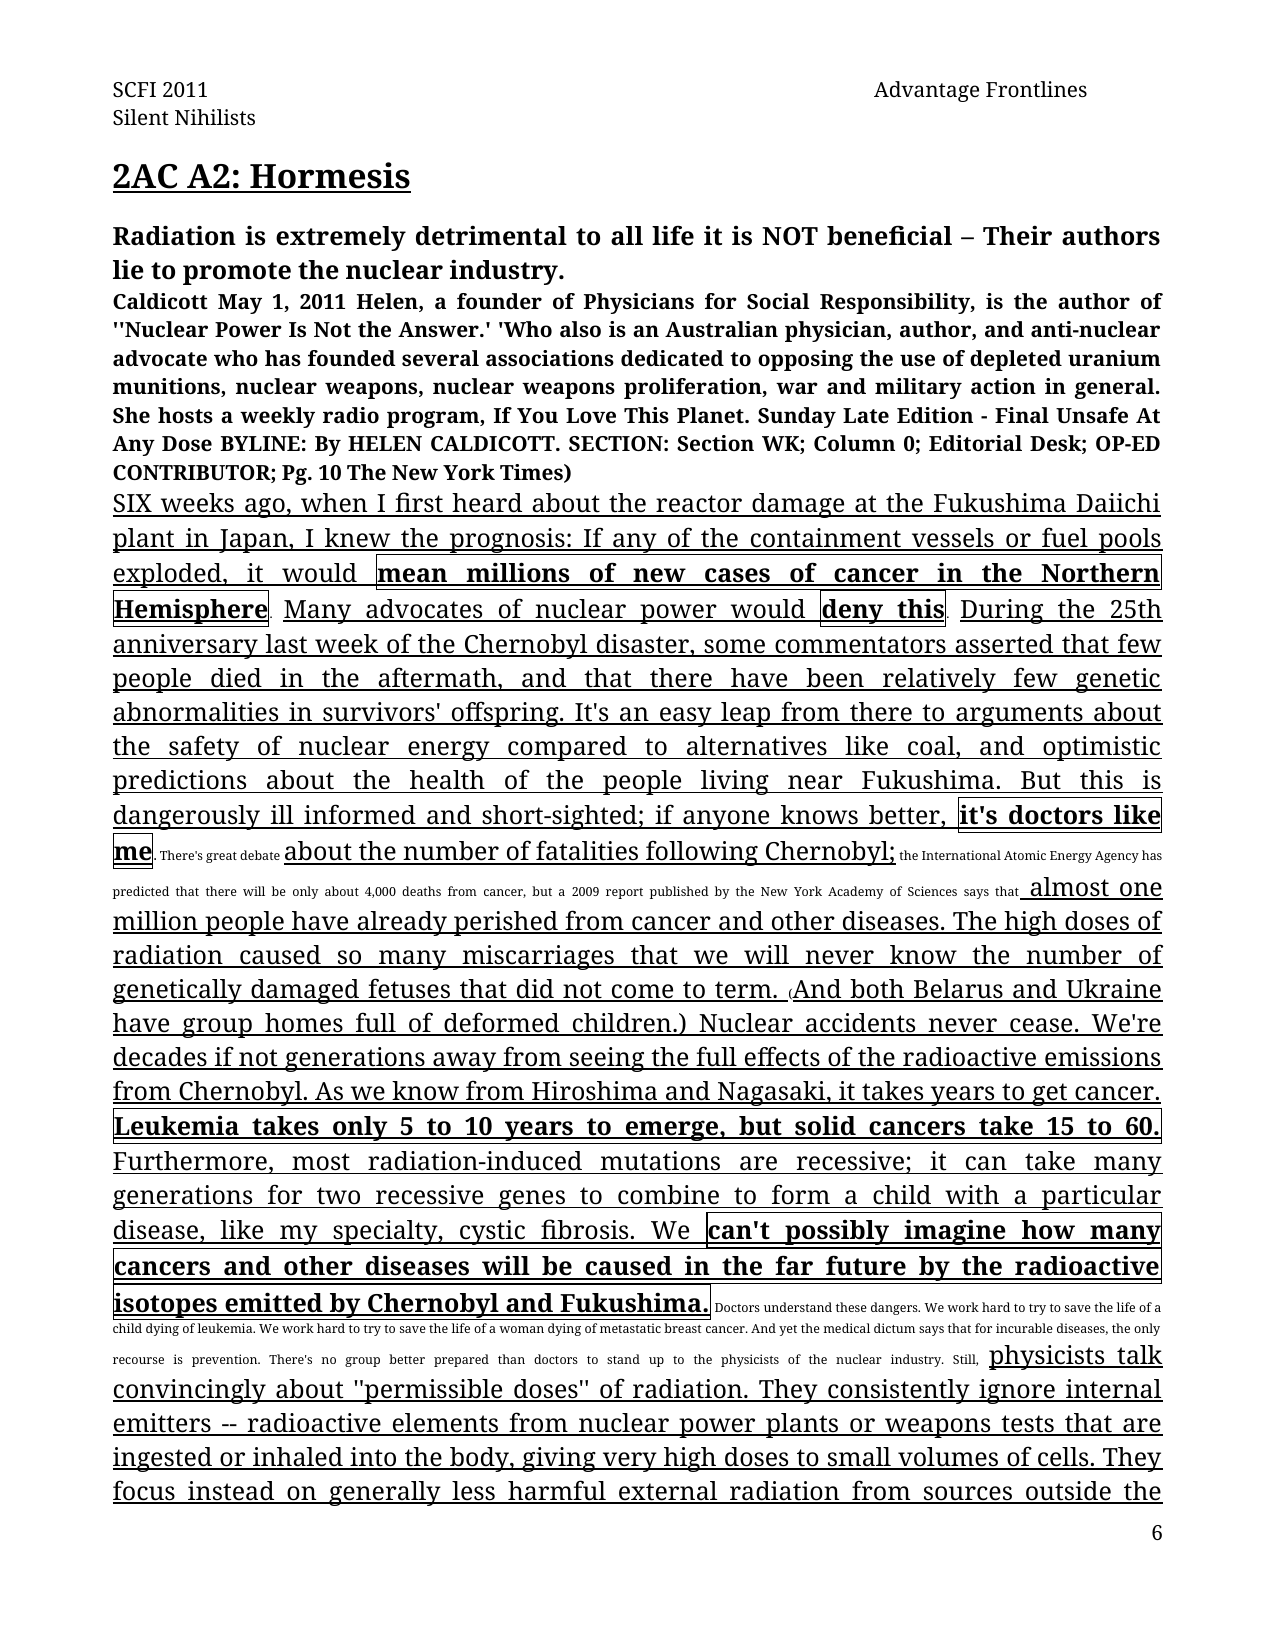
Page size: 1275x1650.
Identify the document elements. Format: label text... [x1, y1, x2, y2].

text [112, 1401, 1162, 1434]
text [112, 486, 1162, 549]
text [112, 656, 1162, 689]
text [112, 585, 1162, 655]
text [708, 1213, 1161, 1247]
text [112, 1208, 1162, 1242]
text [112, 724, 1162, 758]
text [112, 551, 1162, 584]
subtitle 2AC A2: Hormesis [112, 153, 1162, 198]
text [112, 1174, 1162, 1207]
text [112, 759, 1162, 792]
subtitle Radiation is extremely detrimental to all life it is NOT beneficial – Their authors lie to promote the nuclear industry. [112, 219, 1162, 287]
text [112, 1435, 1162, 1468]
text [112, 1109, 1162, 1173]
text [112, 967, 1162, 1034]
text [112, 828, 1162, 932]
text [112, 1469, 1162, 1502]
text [112, 1284, 1162, 1400]
text Caldicott May 1, 2011 Helen, a founder of Physicians for Social Responsibility, is the author of ''Nuclear Power Is Not the Answer.' 'Who also is an Australian physician, author, and anti-nuclear advocate who has founded several associations dedicated to opposing the use of depleted uranium munitions, nuclear weapons, nuclear weapons proliferation, war and military action in general. She hosts a weekly radio program, If You Love This Planet. Sunday Late Edition - Final Unsafe At Any Dose BYLINE: By HELEN CALDICOTT. SECTION: Section WK; Column 0; Editorial Desk; OP-ED CONTRIBUTOR; Pg. 10 The New York Times) [112, 287, 1162, 486]
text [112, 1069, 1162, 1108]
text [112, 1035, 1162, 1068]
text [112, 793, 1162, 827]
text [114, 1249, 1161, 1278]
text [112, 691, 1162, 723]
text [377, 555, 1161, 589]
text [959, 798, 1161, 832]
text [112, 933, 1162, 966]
